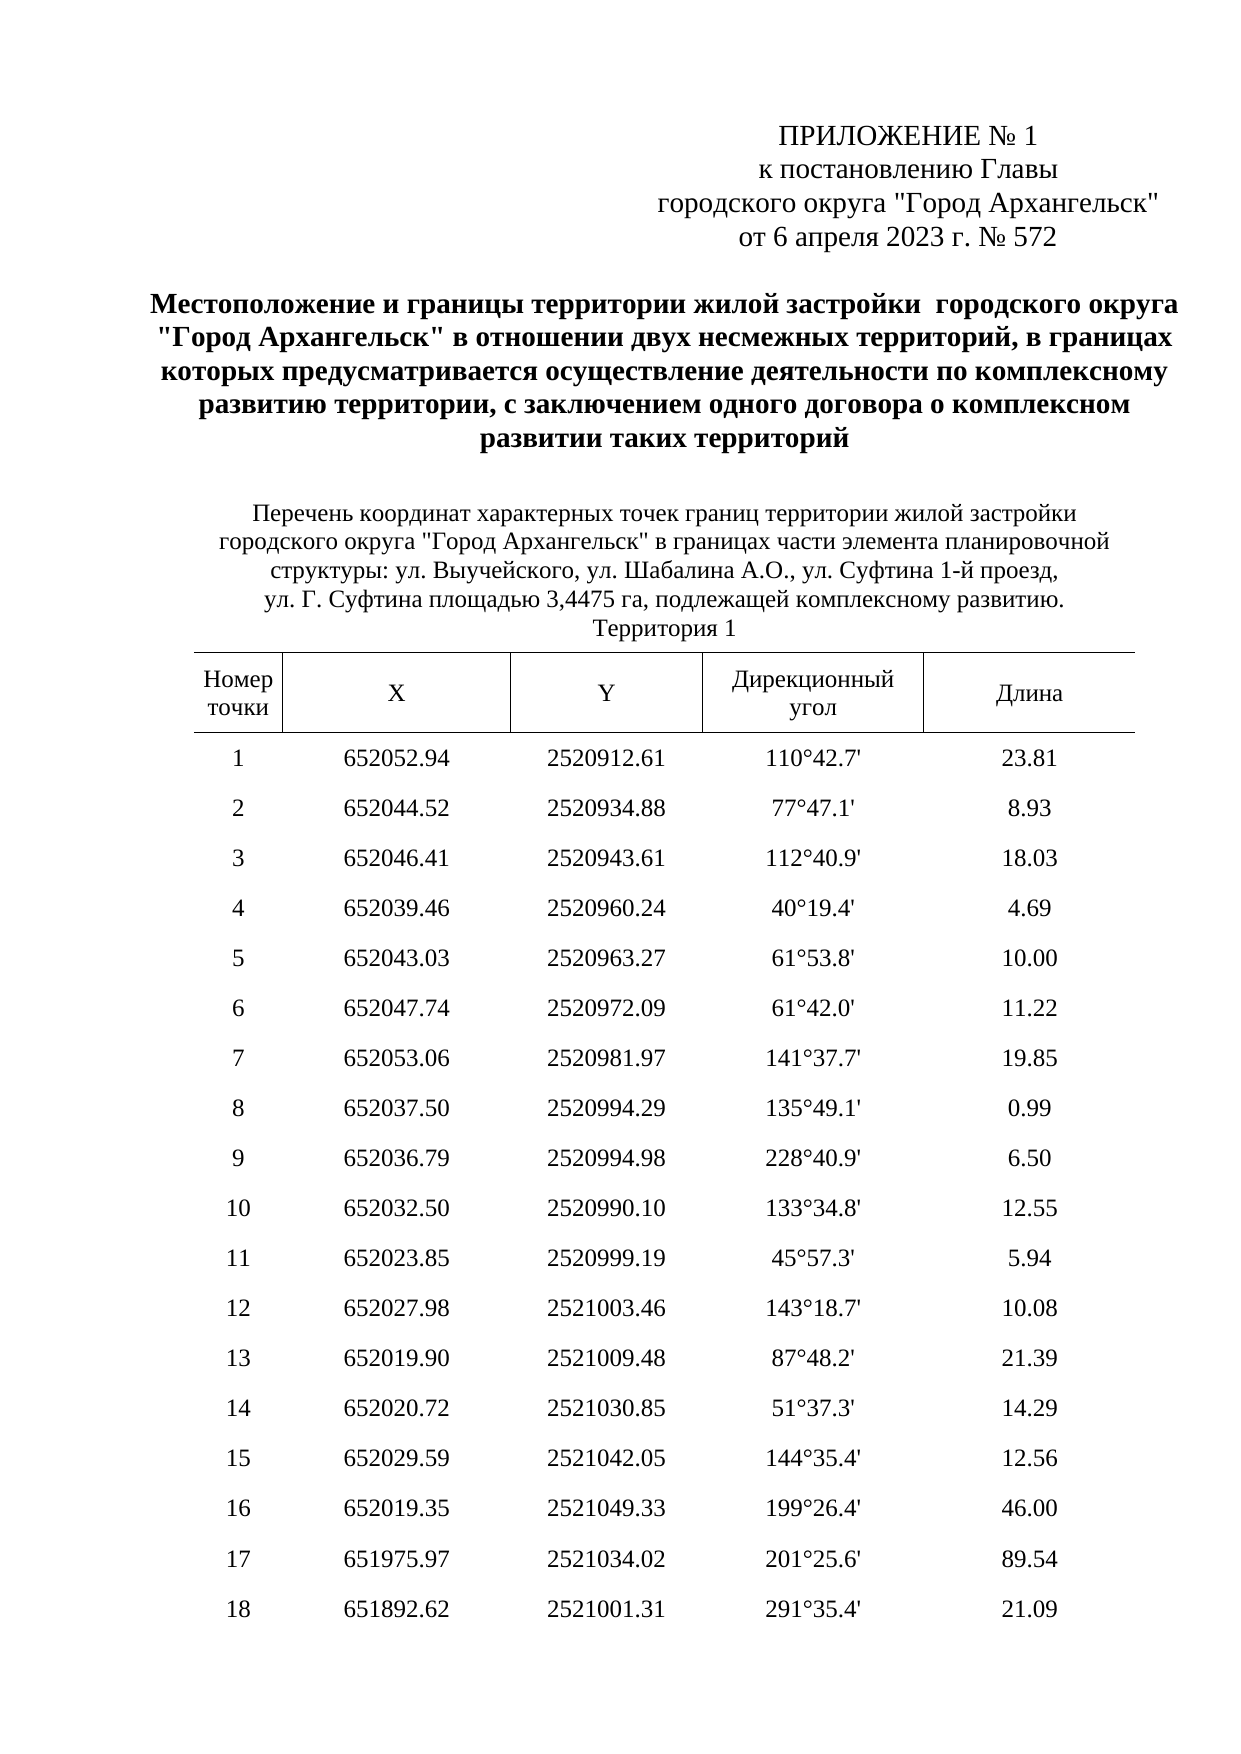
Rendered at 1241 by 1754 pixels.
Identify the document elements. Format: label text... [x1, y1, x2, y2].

table_cell 18.03 [924, 833, 1135, 883]
table_cell 8 [194, 1083, 282, 1133]
table_cell 19.85 [924, 1033, 1135, 1083]
table_cell 652036.79 [282, 1133, 510, 1183]
table_cell 7 [194, 1033, 282, 1083]
table_cell 2521001.31 [510, 1584, 702, 1634]
table_cell 2521030.85 [510, 1383, 702, 1433]
table_cell 2521034.02 [510, 1534, 702, 1584]
table_cell 228°40.9' [702, 1133, 924, 1183]
table_cell 51°37.3' [702, 1383, 924, 1433]
table_cell 3 [194, 833, 282, 883]
table_cell 5.94 [924, 1233, 1135, 1283]
table_cell Дирекционный угол [703, 653, 923, 732]
table_cell 87°48.2' [702, 1333, 924, 1383]
table_cell X [283, 653, 510, 732]
table_cell 45°57.3' [702, 1233, 924, 1283]
table_cell 652032.50 [282, 1183, 510, 1233]
table_cell 2520943.61 [510, 833, 702, 883]
table_cell 199°26.4' [702, 1483, 924, 1533]
table_cell 12.56 [924, 1433, 1135, 1483]
table_cell 2520990.10 [510, 1183, 702, 1233]
text Местоположение и границы территории жилой застройки городского округа "Город Архангельск" в отношении двух несмежных территорий, в границах которых предусматривается осуществление деятельности по комплексному развитию территории, с заключением одного договора о комплексном развитии таких территорий [148, 286, 1181, 453]
table_cell 110°42.7' [702, 733, 924, 783]
table_cell Номер точки [194, 653, 282, 732]
table_cell 4.69 [924, 883, 1135, 933]
table_cell 651975.97 [282, 1534, 510, 1584]
table_cell 40°19.4' [702, 883, 924, 933]
text ПРИЛОЖЕНИЕ № 1 [635, 118, 1181, 152]
table_cell 143°18.7' [702, 1283, 924, 1333]
table_cell 12.55 [924, 1183, 1135, 1233]
table_cell 652053.06 [282, 1033, 510, 1083]
table_cell 16 [194, 1483, 282, 1533]
text к постановлению Главы [635, 152, 1181, 185]
table_cell 11.22 [924, 983, 1135, 1033]
table_cell 651892.62 [282, 1584, 510, 1634]
table_cell 15 [194, 1433, 282, 1483]
table_cell 2520934.88 [510, 783, 702, 833]
table_cell 1 [194, 733, 282, 783]
table_cell 11 [194, 1233, 282, 1283]
table_cell 9 [194, 1133, 282, 1183]
table_cell 201°25.6' [702, 1534, 924, 1584]
table_cell 12 [194, 1283, 282, 1333]
table_cell Длина [924, 653, 1135, 732]
table_cell 6 [194, 983, 282, 1033]
table_cell 23.81 [924, 733, 1135, 783]
table_cell 652029.59 [282, 1433, 510, 1483]
table_cell 61°42.0' [702, 983, 924, 1033]
table_cell 4 [194, 883, 282, 933]
table_cell 0.99 [924, 1083, 1135, 1133]
table_cell 652037.50 [282, 1083, 510, 1133]
table_cell 652039.46 [282, 883, 510, 933]
table_cell 652019.35 [282, 1483, 510, 1533]
table_cell 652043.03 [282, 933, 510, 983]
table_cell 652027.98 [282, 1283, 510, 1333]
table_cell 14.29 [924, 1383, 1135, 1433]
table_cell 5 [194, 933, 282, 983]
table_cell 2520994.29 [510, 1083, 702, 1133]
table_cell 2520994.98 [510, 1133, 702, 1183]
table_cell 21.09 [924, 1584, 1135, 1634]
table_cell 2520999.19 [510, 1233, 702, 1283]
table_cell Y [511, 653, 702, 732]
table_cell 14 [194, 1383, 282, 1433]
table_cell 144°35.4' [702, 1433, 924, 1483]
table_cell 89.54 [924, 1534, 1135, 1584]
table_cell 2521009.48 [510, 1333, 702, 1383]
table_cell 77°47.1' [702, 783, 924, 833]
table_cell 652044.52 [282, 783, 510, 833]
table_cell 652047.74 [282, 983, 510, 1033]
table_cell 2520960.24 [510, 883, 702, 933]
table_cell 10.08 [924, 1283, 1135, 1333]
table_cell 2520963.27 [510, 933, 702, 983]
table_cell 2520972.09 [510, 983, 702, 1033]
table_cell 2520912.61 [510, 733, 702, 783]
table_cell 652052.94 [282, 733, 510, 783]
table_cell 2520981.97 [510, 1033, 702, 1083]
table_cell 2521003.46 [510, 1283, 702, 1333]
table_cell 652019.90 [282, 1333, 510, 1383]
table_cell 6.50 [924, 1133, 1135, 1183]
text от 6 апреля 2023 г. № 572 [148, 219, 1181, 252]
table_cell 2 [194, 783, 282, 833]
table_cell 18 [194, 1584, 282, 1634]
table_cell 10 [194, 1183, 282, 1233]
table_cell 135°49.1' [702, 1083, 924, 1133]
table_cell 10.00 [924, 933, 1135, 983]
table_cell 61°53.8' [702, 933, 924, 983]
table_cell 2521042.05 [510, 1433, 702, 1483]
table_cell 652020.72 [282, 1383, 510, 1433]
table_cell 2521049.33 [510, 1483, 702, 1533]
table_cell 112°40.9' [702, 833, 924, 883]
table_cell 652023.85 [282, 1233, 510, 1283]
table_cell 133°34.8' [702, 1183, 924, 1233]
table_cell 652046.41 [282, 833, 510, 883]
table_cell 17 [194, 1534, 282, 1584]
text городского округа "Город Архангельск" [635, 185, 1181, 219]
table_cell 8.93 [924, 783, 1135, 833]
table_cell 46.00 [924, 1483, 1135, 1533]
table_cell 21.39 [924, 1333, 1135, 1383]
table_cell 141°37.7' [702, 1033, 924, 1083]
table_header Перечень координат характерных точек границ территории жилой застройки городского округа "Город Архангельск" в границах части элемента планировочной структуры: ул. Выучейского, ул. Шабалина А.О., ул. Суфтина 1-й проезд, ул. Г. Суфтина площадью 3,4475 га, подлежащей комплексному развитию. Территория 1 [194, 487, 1135, 652]
table_cell 291°35.4' [702, 1584, 924, 1634]
table_cell 13 [194, 1333, 282, 1383]
